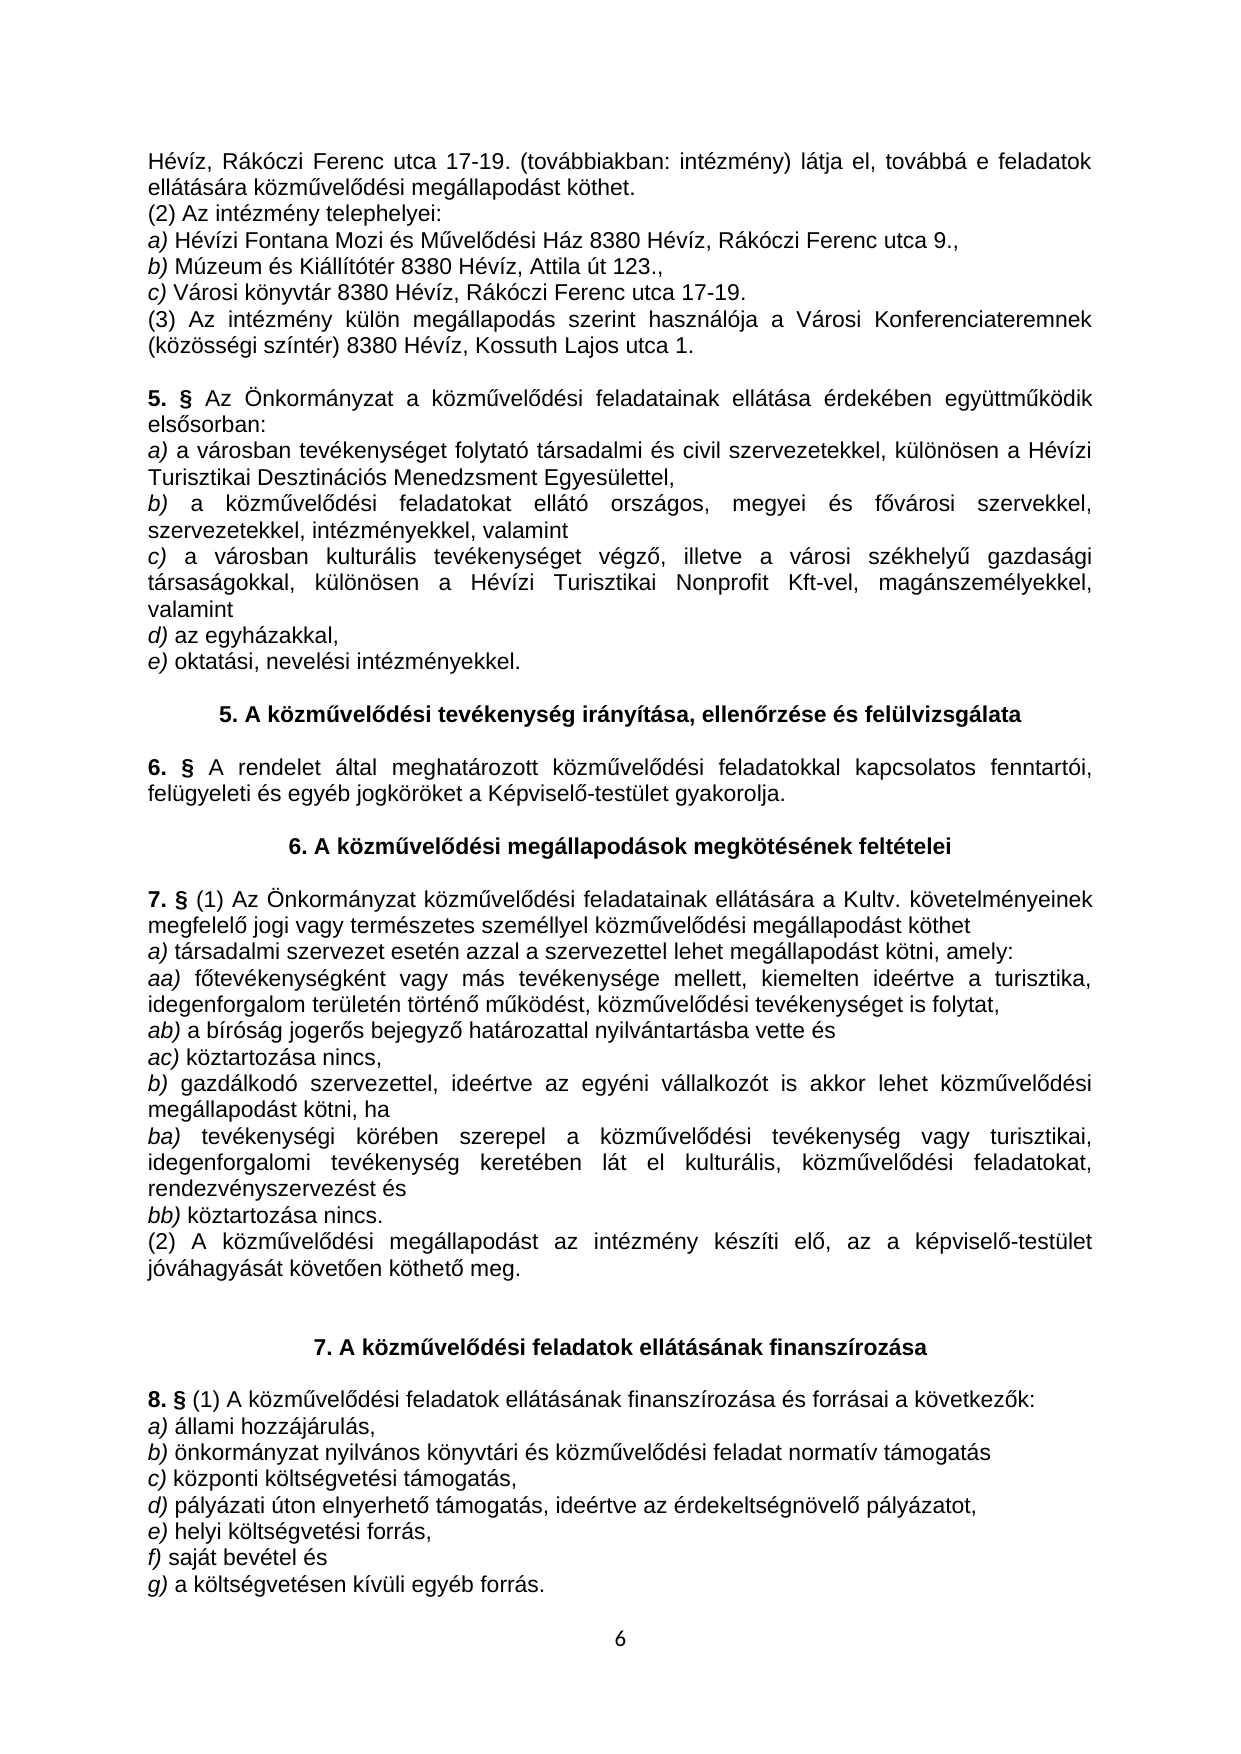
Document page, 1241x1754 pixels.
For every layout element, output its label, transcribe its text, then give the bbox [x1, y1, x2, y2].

text b) önkormányzat nyilvános könyvtári és közművelődési feladat normatív támogatás [148, 1439, 1093, 1465]
text ab) a bíróság jogerős bejegyző határozattal nyilvántartásba vette és [148, 1017, 1093, 1044]
text c) központi költségvetési támogatás, [148, 1465, 1093, 1492]
text e) helyi költségvetési forrás, [148, 1518, 1093, 1544]
text ac) köztartozása nincs, [148, 1044, 1093, 1070]
text f) saját bevétel és [148, 1544, 1093, 1571]
text a) a városban tevékenységet folytató társadalmi és civil szervezetekkel, különösen a Hévízi Turisztikai Desztinációs Menedzsment Egyesülettel, [148, 437, 1093, 490]
text 7. § (1) Az Önkormányzat közművelődési feladatainak ellátására a Kultv. követelményeinek megfelelő jogi vagy természetes személlyel közművelődési megállapodást köthet [148, 886, 1093, 938]
text b) Múzeum és Kiállítótér 8380 Hévíz, Attila út 123., [148, 253, 1093, 279]
text (2) Az intézmény telephelyei: [148, 200, 1093, 227]
text c) a városban kulturális tevékenységet végző, illetve a városi székhelyű gazdasági társaságokkal, különösen a Hévízi Turisztikai Nonprofit Kft-vel, magánszemélyekkel, valamint [148, 543, 1093, 622]
text a) társadalmi szervezet esetén azzal a szervezettel lehet megállapodást kötni, amely: [148, 938, 1093, 964]
text (3) Az intézmény külön megállapodás szerint használója a Városi Konferenciateremnek (közösségi színtér) 8380 Hévíz, Kossuth Lajos utca 1. [148, 306, 1093, 358]
text bb) köztartozása nincs. [148, 1202, 1093, 1228]
text c) Városi könyvtár 8380 Hévíz, Rákóczi Ferenc utca 17-19. [148, 279, 1093, 306]
text ba) tevékenységi körében szerepel a közművelődési tevékenység vagy turisztikai, idegenforgalomi tevékenység keretében lát el kulturális, közművelődési feladatokat, rendezvényszervezést és [148, 1123, 1093, 1202]
text e) oktatási, nevelési intézményekkel. [148, 648, 1093, 675]
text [148, 148, 1093, 200]
text 5. § Az Önkormányzat a közművelődési feladatainak ellátása érdekében együttműködik elsősorban: [148, 385, 1093, 437]
text (2) A közművelődési megállapodást az intézmény készíti elő, az a képviselő-testület jóváhagyását követően köthető meg. [148, 1228, 1093, 1281]
text 5. A közművelődési tevékenység irányítása, ellenőrzése és felülvizsgálata [148, 701, 1093, 727]
text 6. A közművelődési megállapodások megkötésének feltételei [148, 833, 1093, 859]
text d) az egyházakkal, [148, 622, 1093, 648]
text g) a költségvetésen kívüli egyéb forrás. [148, 1571, 1093, 1597]
text d) pályázati úton elnyerhető támogatás, ideértve az érdekeltségnövelő pályázatot, [148, 1492, 1093, 1518]
text 7. A közművelődési feladatok ellátásának finanszírozása [148, 1333, 1093, 1360]
text aa) főtevékenységként vagy más tevékenysége mellett, kiemelten ideértve a turisztika, idegenforgalom területén történő működést, közművelődési tevékenységet is folytat, [148, 964, 1093, 1017]
text a) állami hozzájárulás, [148, 1413, 1093, 1439]
text b) gazdálkodó szervezettel, ideértve az egyéni vállalkozót is akkor lehet közművelődési megállapodást kötni, ha [148, 1070, 1093, 1123]
text 8. § (1) A közművelődési feladatok ellátásának finanszírozása és forrásai a következők: [148, 1386, 1093, 1413]
text 6. § A rendelet által meghatározott közművelődési feladatokkal kapcsolatos fenntartói, felügyeleti és egyéb jogköröket a Képviselő-testület gyakorolja. [148, 754, 1093, 806]
text a) Hévízi Fontana Mozi és Művelődési Ház 8380 Hévíz, Rákóczi Ferenc utca 9., [148, 227, 1093, 253]
text b) a közművelődési feladatokat ellátó országos, megyei és fővárosi szervekkel, szervezetekkel, intézményekkel, valamint [148, 490, 1093, 543]
